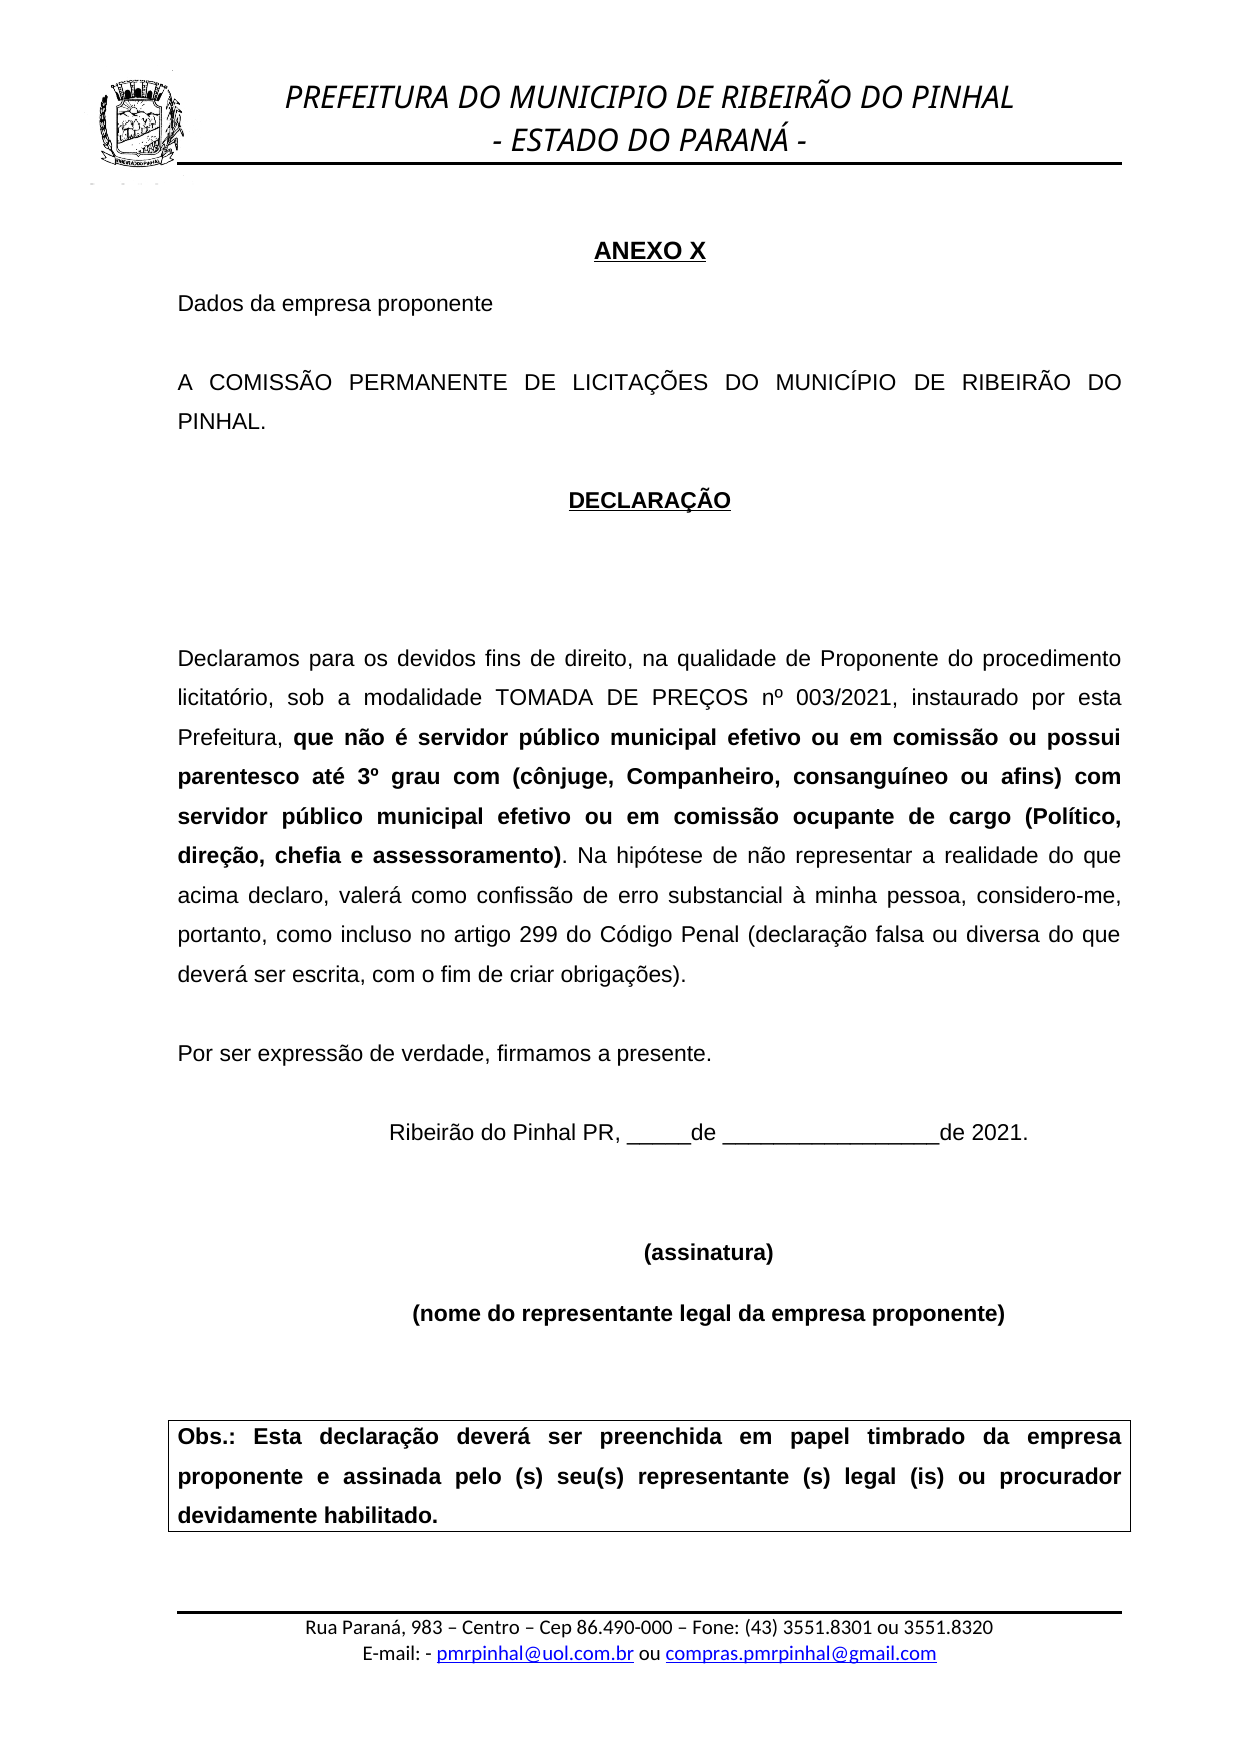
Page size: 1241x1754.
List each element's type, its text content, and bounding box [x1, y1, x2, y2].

text ANEXO X [177, 236, 1122, 264]
picture [83, 65, 202, 185]
text (nome do representante legal da empresa proponente) [295, 1299, 1122, 1326]
text Por ser expressão de verdade, firmamos a presente. [177, 1039, 1122, 1066]
text Dados da empresa proponente [177, 289, 1122, 316]
text DECLARAÇÃO [177, 487, 1122, 513]
text Ribeirão do Pinhal PR, _____de _________________de 2021. [295, 1118, 1122, 1145]
text Obs.: Esta declaração deverá ser preenchida em papel timbrado da empresa proponente e assinada pelo (s) seu(s) representante (s) legal (is) ou procurador devidamente habilitado. [169, 1421, 1130, 1531]
text (assinatura) [295, 1239, 1122, 1266]
text A COMISSÃO PERMANENTE DE LICITAÇÕES DO MUNICÍPIO DE RIBEIRÃO DO PINHAL. [177, 368, 1122, 434]
text Declaramos para os devidos fins de direito, na qualidade de Proponente do procedimento licitatório, sob a modalidade TOMADA DE PREÇOS nº 003/2021, instaurado por esta Prefeitura, que não é servidor público municipal efetivo ou em comissão ou possui parentesco até 3º grau com (cônjuge, Companheiro, consanguíneo ou afins) com servidor público municipal efetivo ou em comissão ocupante de cargo (Político, direção, chefia e assessoramento). Na hipótese de não representar a realidade do que acima declaro, valerá como confissão de erro substancial à minha pessoa, considero-me, portanto, como incluso no artigo 299 do Código Penal (declaração falsa ou diversa do que deverá ser escrita, com o fim de criar obrigações). [177, 645, 1122, 987]
